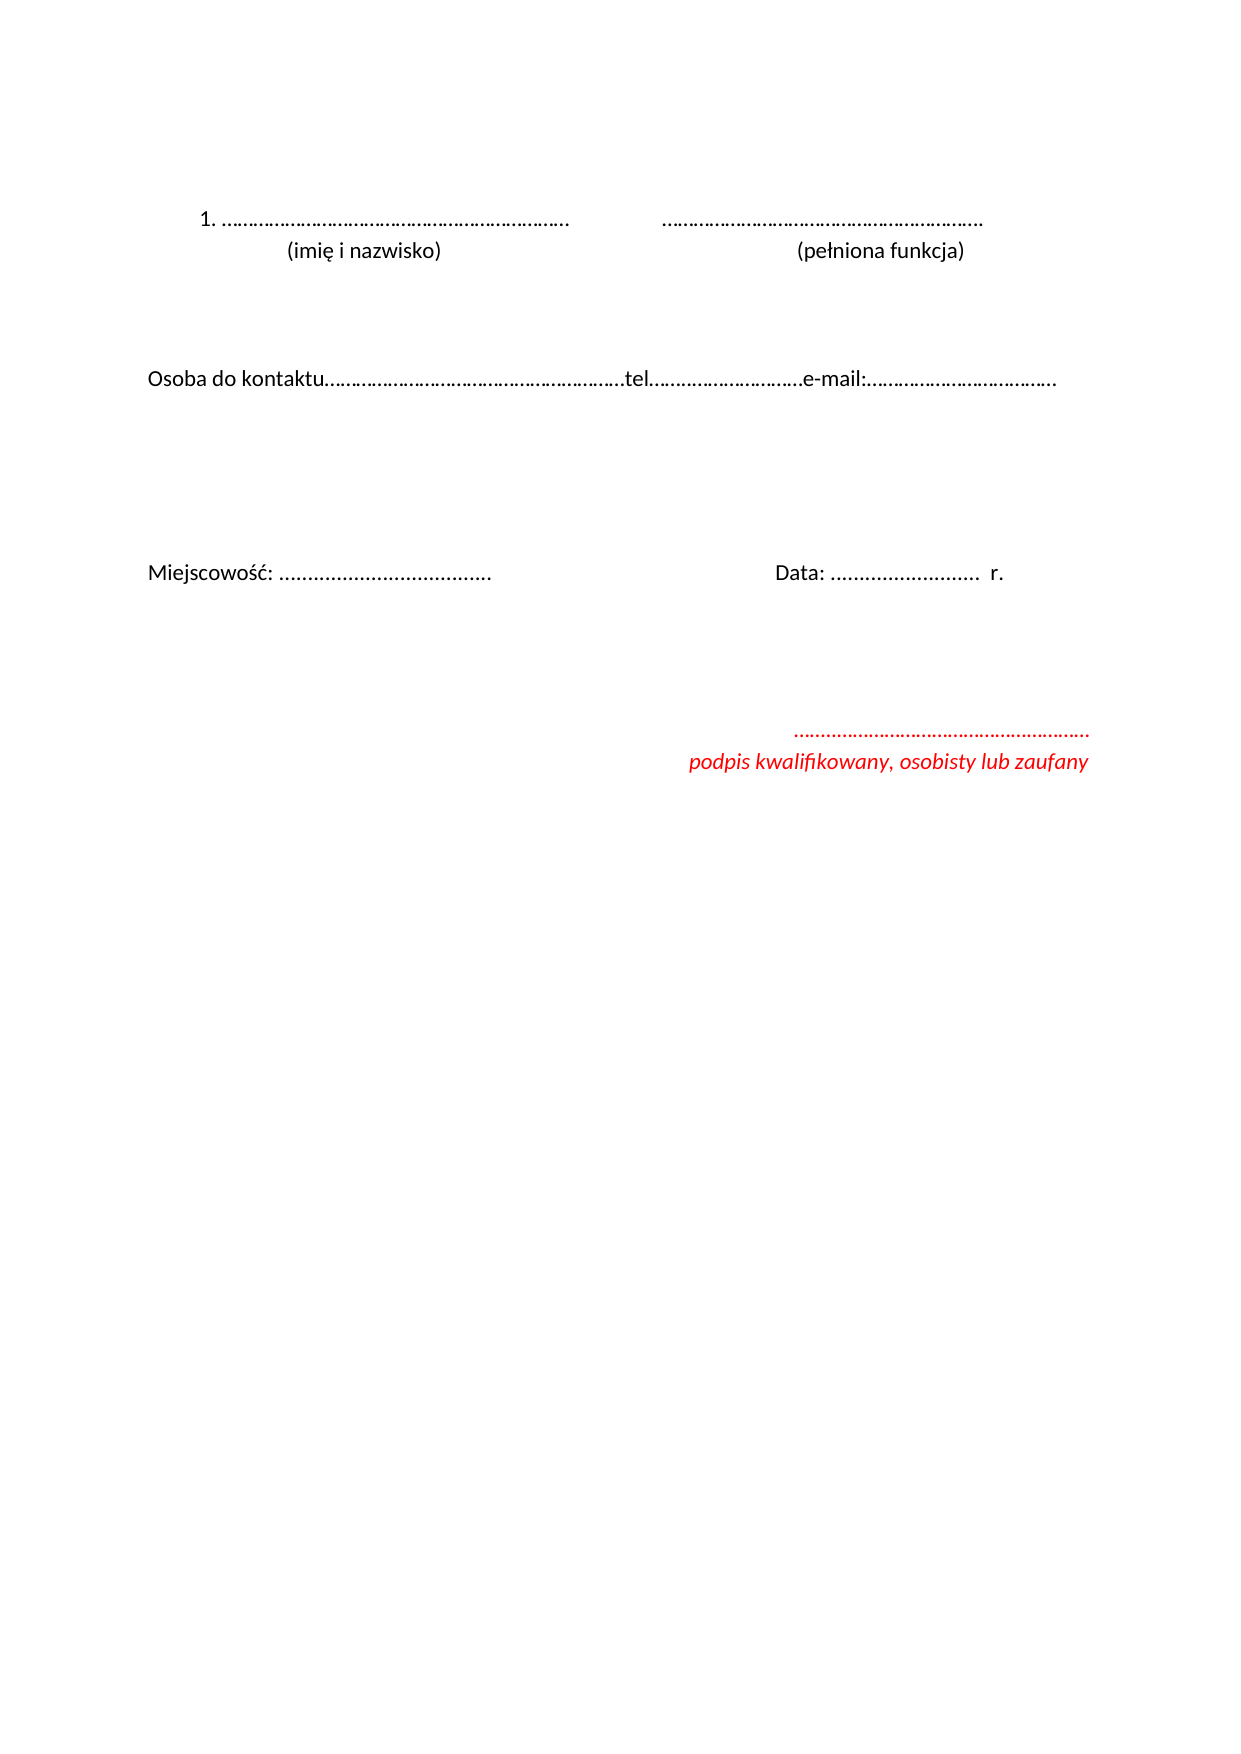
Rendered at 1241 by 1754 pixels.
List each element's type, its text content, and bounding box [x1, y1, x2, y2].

text 1. ………………………………………………………… ……………………………………………………. [148, 204, 1093, 232]
text podpis kwalifikowany, osobisty lub zaufany [148, 747, 1093, 775]
text (imię i nazwisko) (pełniona funkcja) [148, 236, 1093, 264]
text Miejscowość: ..................................... Data: .......................... r. [148, 558, 1093, 586]
text Osoba do kontaktu…………………………………………………tel……..…………………e-mail:……………………………… [148, 364, 1093, 393]
text ……..………………………………………… [148, 715, 1093, 743]
